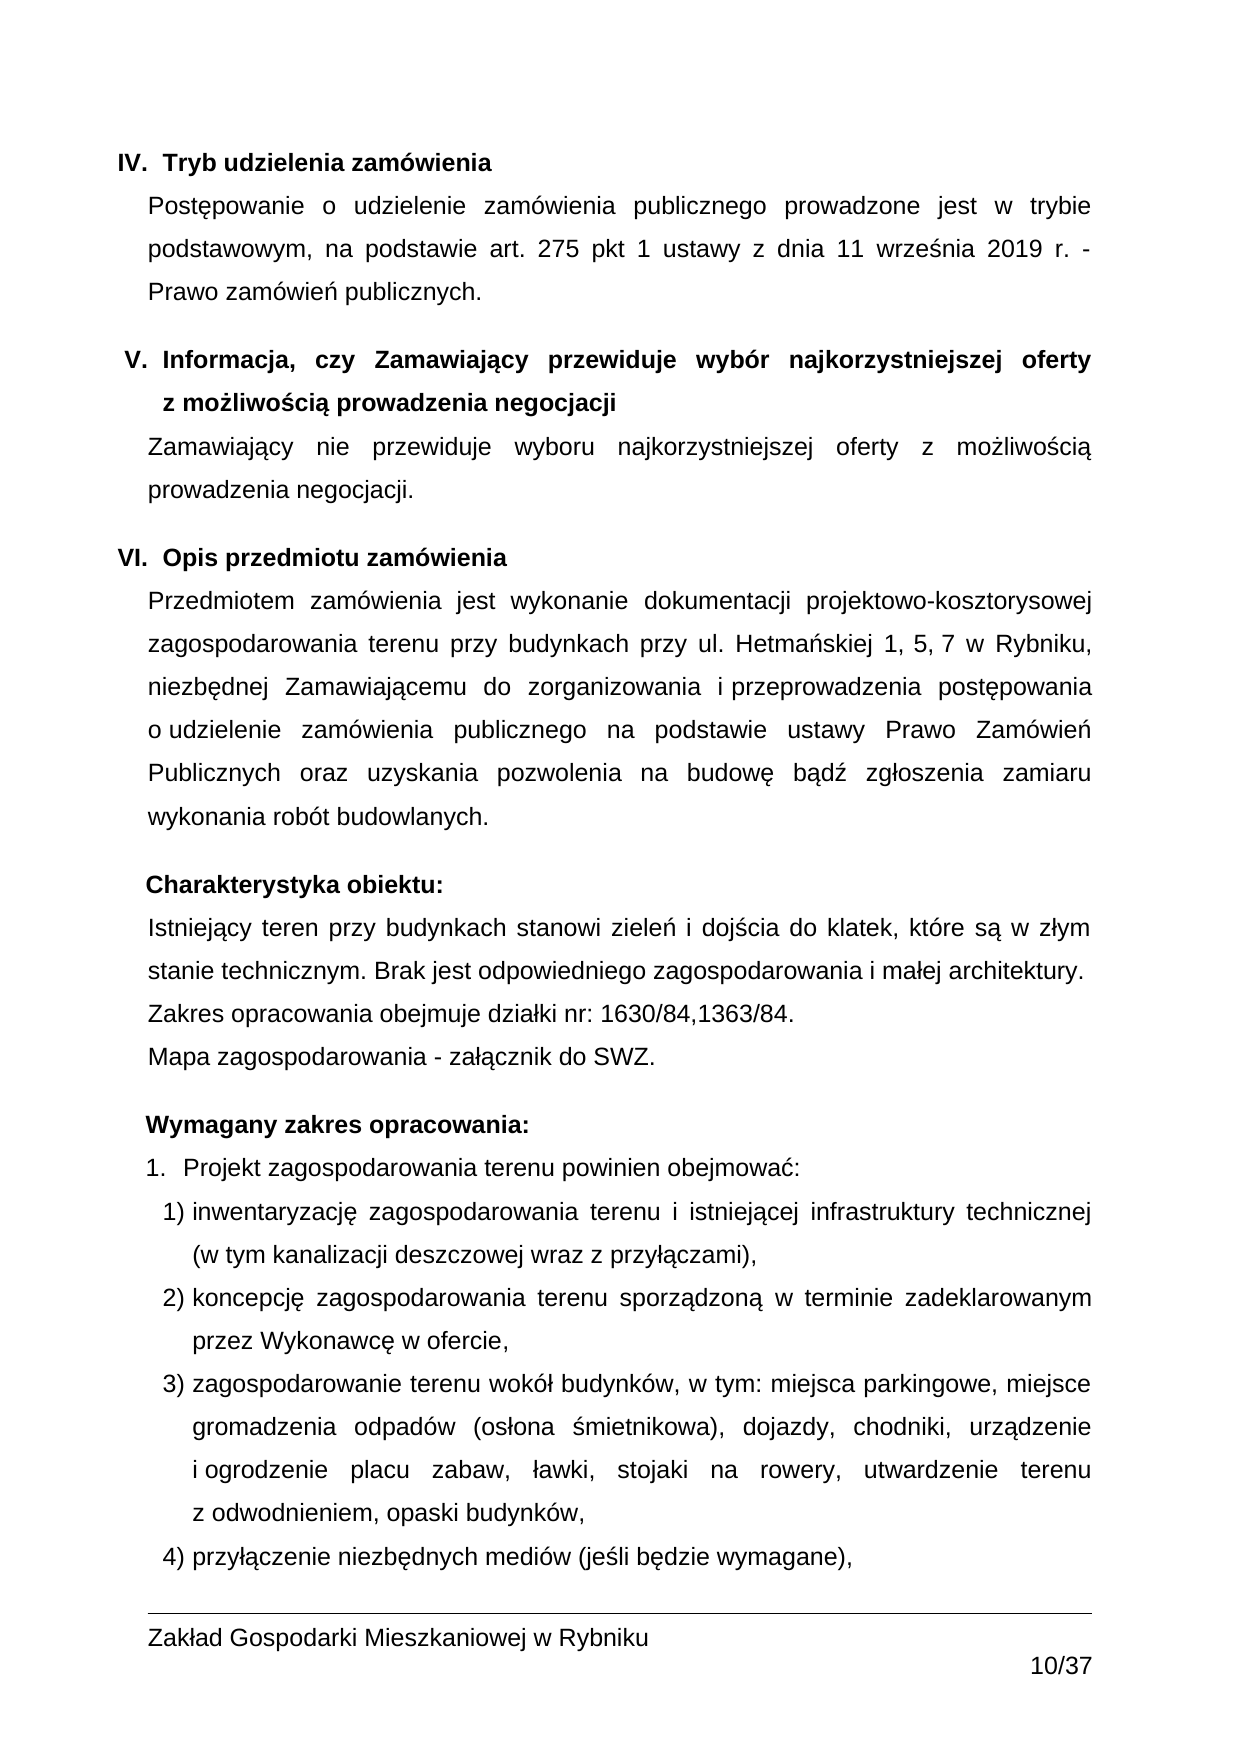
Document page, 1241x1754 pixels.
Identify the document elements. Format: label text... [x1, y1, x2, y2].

text Wymagany zakres opracowania: [145, 1110, 1092, 1139]
text Mapa zagospodarowania - załącznik do SWZ. [148, 1042, 1092, 1071]
list inwentaryzację zagospodarowania terenu i istniejącej infrastruktury technicznej (w tym kanalizacji deszczowej wraz z przyłączami), [162, 1196, 1092, 1268]
text Postępowanie o udzielenie zamówienia publicznego prowadzone jest w trybie podstawowym, na podstawie art. 275 pkt 1 ustawy z dnia 11 września 2019 r. - Prawo zamówień publicznych. [148, 191, 1092, 306]
subtitle Opis przedmiotu zamówienia [148, 543, 1092, 571]
text Przedmiotem zamówienia jest wykonanie dokumentacji projektowo-kosztorysowej zagospodarowania terenu przy budynkach przy ul. Hetmańskiej 1, 5, 7 w Rybniku, niezbędnej Zamawiającemu do zorganizowania i przeprowadzenia postępowania o udzielenie zamówienia publicznego na podstawie ustawy Prawo Zamówień Publicznych oraz uzyskania pozwolenia na budowę bądź zgłoszenia zamiaru wykonania robót budowlanych. [148, 586, 1092, 830]
text Zamawiający nie przewiduje wyboru najkorzystniejszej oferty z możliwością prowadzenia negocjacji. [148, 431, 1092, 503]
list przyłączenie niezbędnych mediów (jeśli będzie wymagane), [162, 1541, 1092, 1570]
subtitle Tryb udzielenia zamówienia [148, 148, 1092, 176]
list koncepcję zagospodarowania terenu sporządzoną w terminie zadeklarowanym przez Wykonawcę w ofercie, [162, 1283, 1092, 1354]
list Projekt zagospodarowania terenu powinien obejmować: [145, 1153, 1092, 1182]
list zagospodarowanie terenu wokół budynków, w tym: miejsca parkingowe, miejsce gromadzenia odpadów (osłona śmietnikowa), dojazdy, chodniki, urządzenie i ogrodzenie placu zabaw, ławki, stojaki na rowery, utwardzenie terenu z odwodnieniem, opaski budynków, [162, 1369, 1092, 1527]
text Charakterystyka obiektu: [145, 869, 1092, 898]
text Zakres opracowania obejmuje działki nr: 1630/84,1363/84. [148, 999, 1092, 1028]
subtitle Informacja, czy Zamawiający przewiduje wybór najkorzystniejszej oferty z możliwością prowadzenia negocjacji [148, 345, 1092, 417]
text Istniejący teren przy budynkach stanowi zieleń i dojścia do klatek, które są w złym stanie technicznym. Brak jest odpowiedniego zagospodarowania i małej architektury. [148, 913, 1092, 984]
